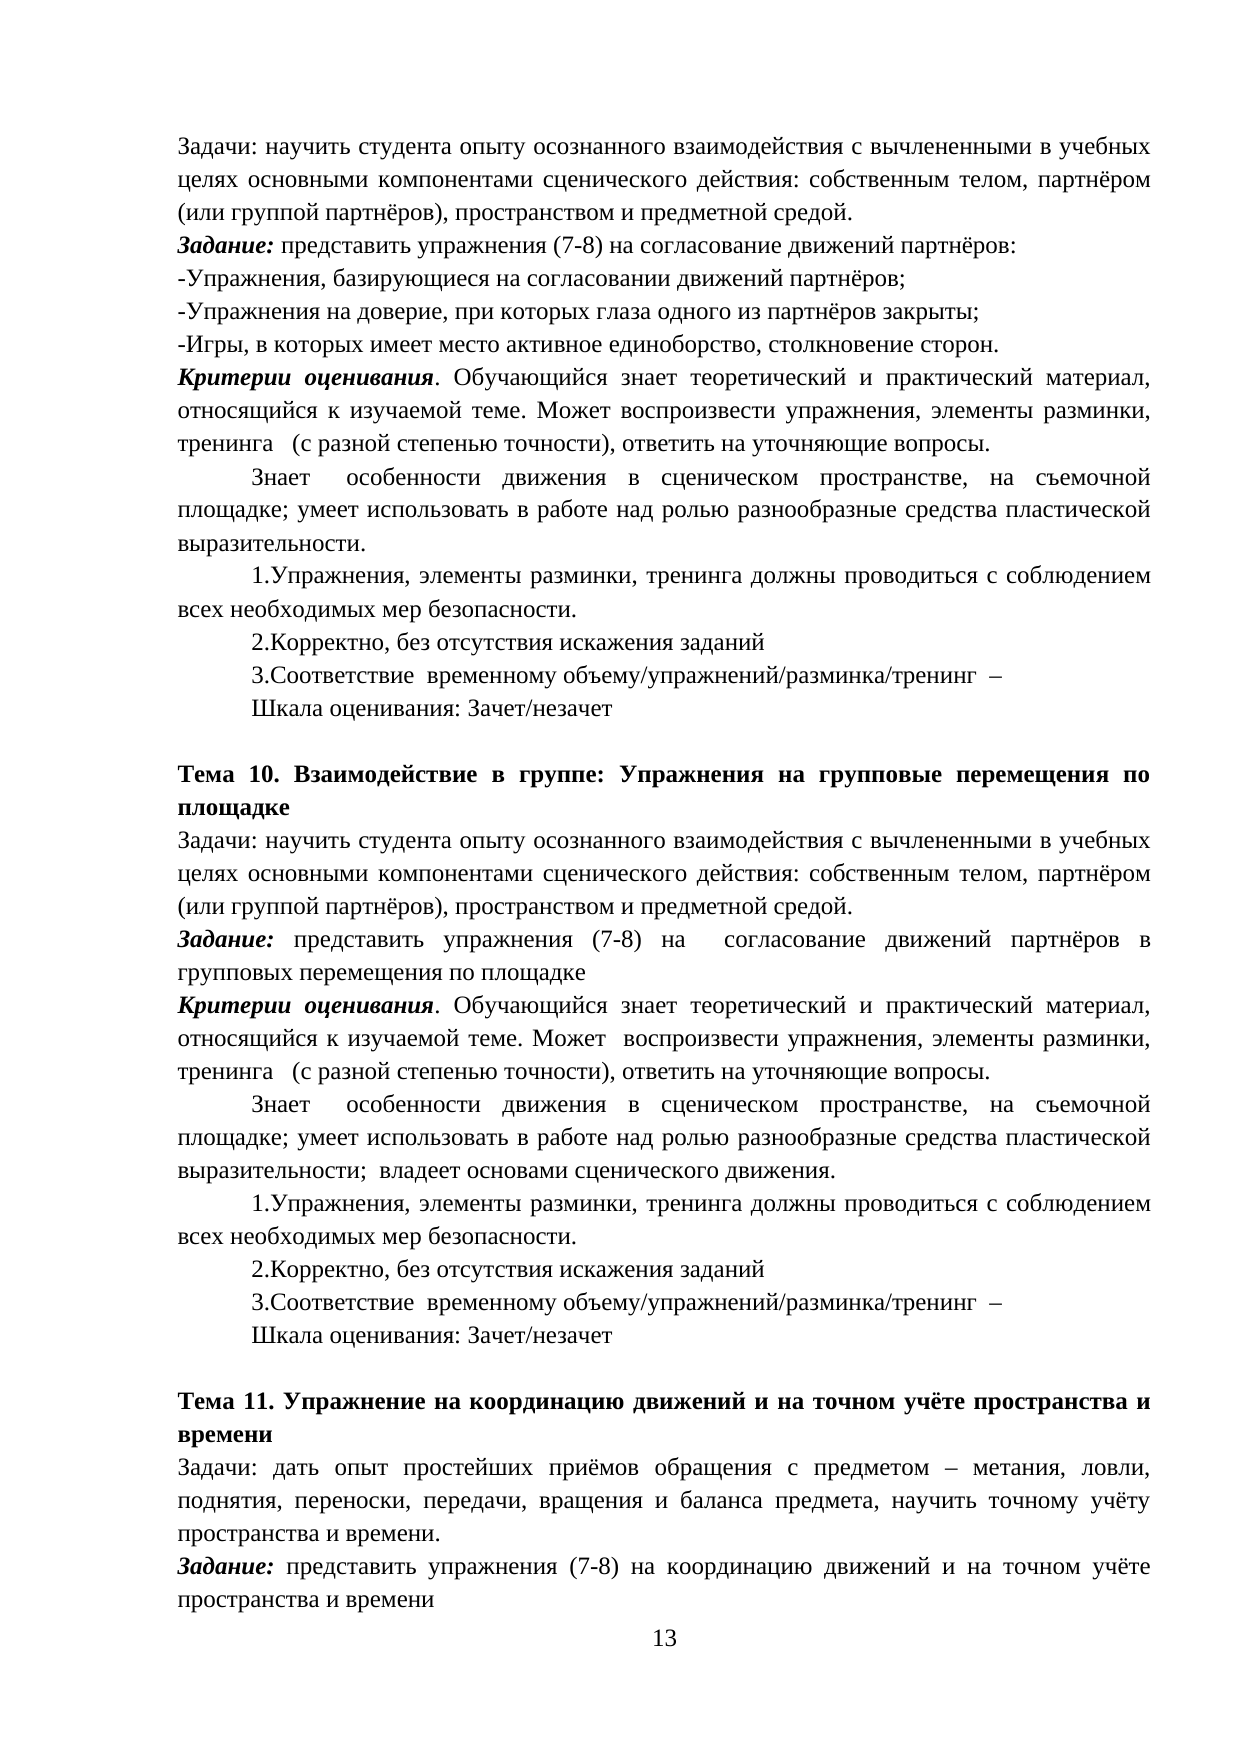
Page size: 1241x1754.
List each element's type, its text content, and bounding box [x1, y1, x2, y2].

text 2.Корректно, без отсутствия искажения заданий [177, 1254, 1152, 1283]
text Тема 10. Взаимодействие в группе: Упражнения на групповые перемещения по площадке [177, 759, 1152, 821]
text Задачи: научить студента опыту осознанного взаимодействия с вычлененными в учебных целях основными компонентами сценического действия: собственным телом, партнёром (или группой партнёров), пространством и предметной средой. [177, 131, 1152, 226]
text 3.Соответствие временному объему/упражнений/разминка/тренинг – [177, 1287, 1152, 1316]
text -Упражнения на доверие, при которых глаза одного из партнёров закрыты; [177, 296, 1152, 325]
text -Игры, в которых имеет место активное единоборство, столкновение сторон. [177, 329, 1152, 358]
text 1.Упражнения, элементы разминки, тренинга должны проводиться с соблюдением всех необходимых мер безопасности. [177, 1188, 1152, 1250]
text Тема 11. Упражнение на координацию движений и на точном учёте пространства и времени [177, 1386, 1152, 1448]
text Знает особенности движения в сценическом пространстве, на съемочной площадке; умеет использовать в работе над ролью разнообразные средства пластической выразительности; владеет основами сценического движения. [177, 1089, 1152, 1184]
text Шкала оценивания: Зачет/незачет [177, 693, 1152, 721]
text Задачи: дать опыт простейших приёмов обращения с предметом – метания, ловли, поднятия, переноски, передачи, вращения и баланса предмета, научить точному учёту пространства и времени. [177, 1452, 1152, 1547]
text -Упражнения, базирующиеся на согласовании движений партнёров; [177, 263, 1152, 292]
text 2.Корректно, без отсутствия искажения заданий [177, 627, 1152, 655]
text Задание: представить упражнения (7-8) на согласование движений партнёров в групповых перемещения по площадке [177, 924, 1152, 986]
text Задание: представить упражнения (7-8) на координацию движений и на точном учёте пространства и времени [177, 1551, 1152, 1613]
text 1.Упражнения, элементы разминки, тренинга должны проводиться с соблюдением всех необходимых мер безопасности. [177, 561, 1152, 622]
text Шкала оценивания: Зачет/незачет [177, 1320, 1152, 1349]
text Критерии оценивания. Обучающийся знает теоретический и практический материал, относящийся к изучаемой теме. Может воспроизвести упражнения, элементы разминки, тренинга (с разной степенью точности), ответить на уточняющие вопросы. [177, 990, 1152, 1085]
text Задание: представить упражнения (7-8) на согласование движений партнёров: [177, 230, 1152, 259]
text 3.Соответствие временному объему/упражнений/разминка/тренинг – [177, 660, 1152, 688]
text Задачи: научить студента опыту осознанного взаимодействия с вычлененными в учебных целях основными компонентами сценического действия: собственным телом, партнёром (или группой партнёров), пространством и предметной средой. [177, 825, 1152, 919]
text Критерии оценивания. Обучающийся знает теоретический и практический материал, относящийся к изучаемой теме. Может воспроизвести упражнения, элементы разминки, тренинга (с разной степенью точности), ответить на уточняющие вопросы. [177, 362, 1152, 457]
